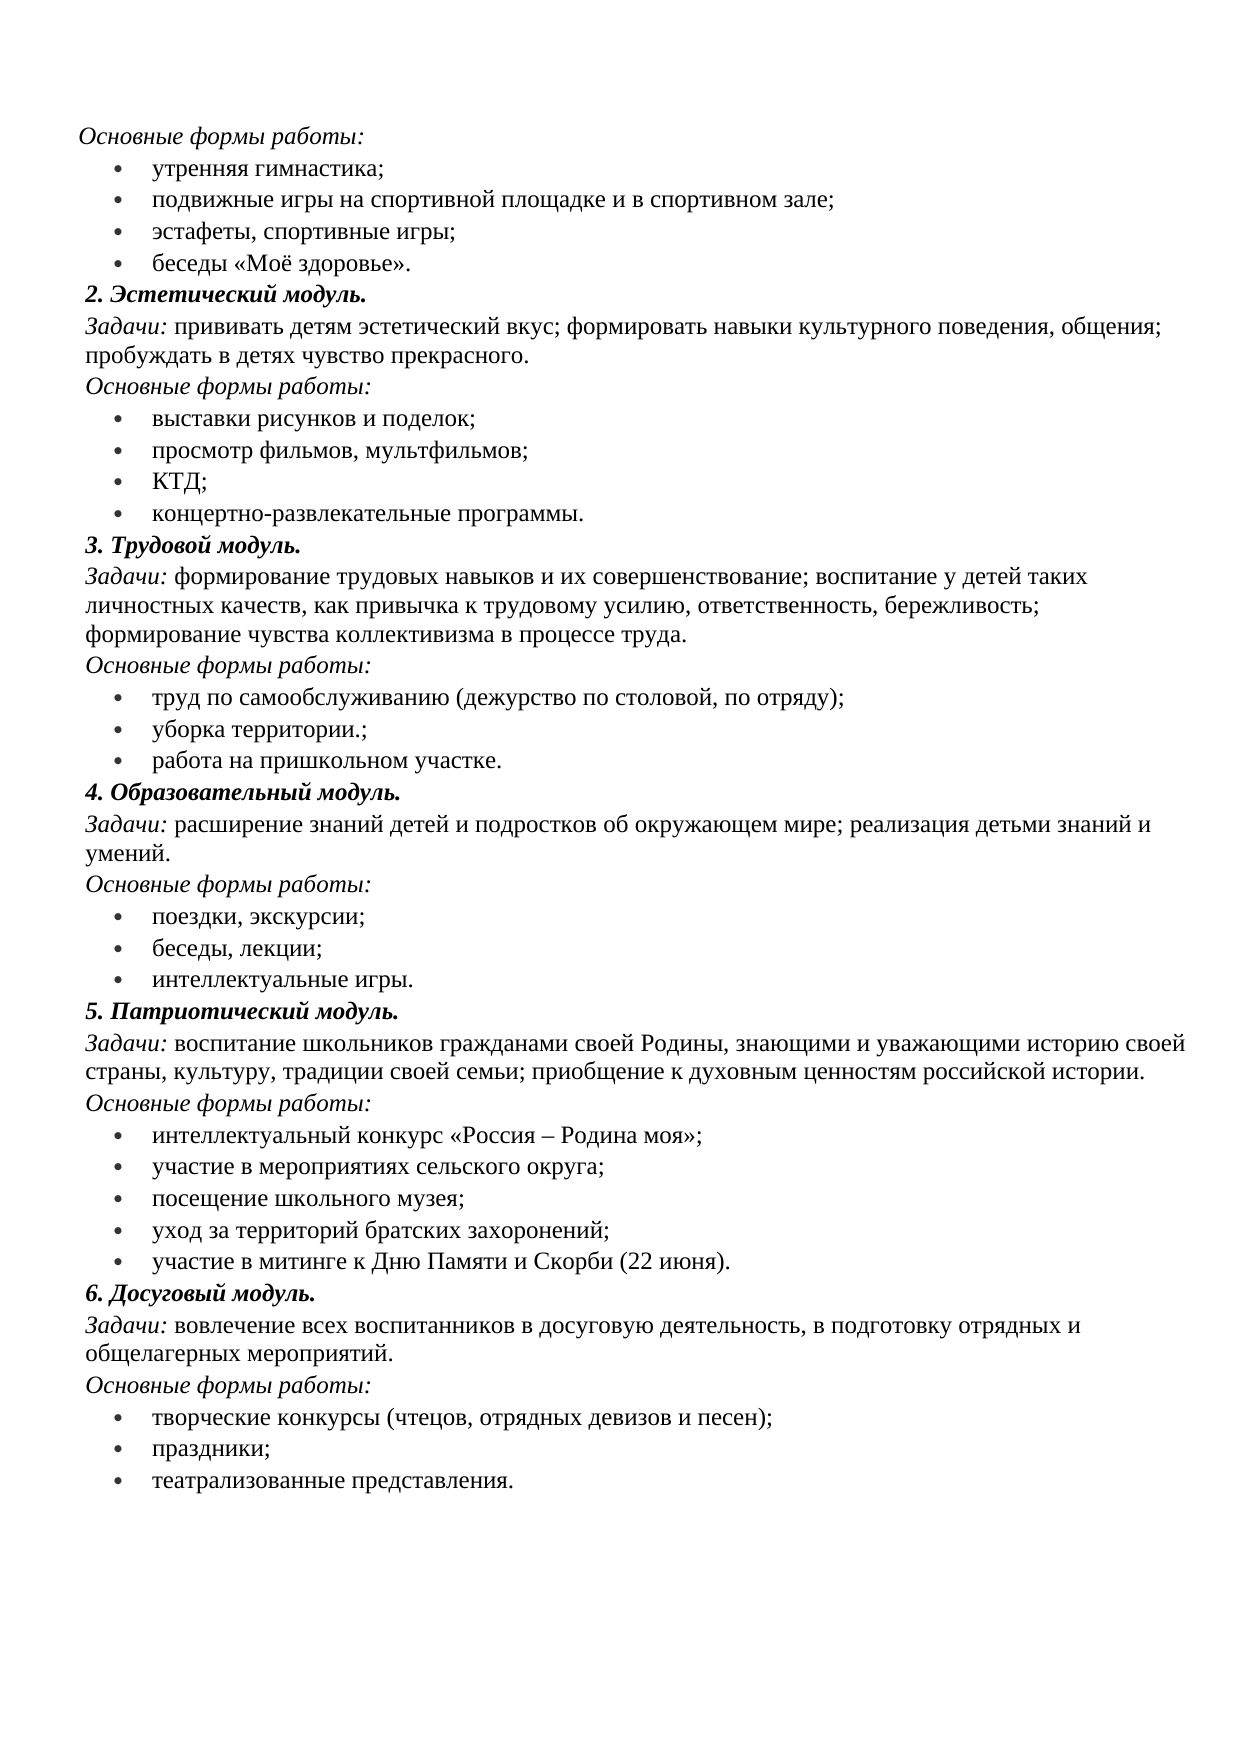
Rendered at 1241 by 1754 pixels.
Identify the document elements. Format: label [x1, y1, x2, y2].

table_cell [77, 118, 1199, 1673]
